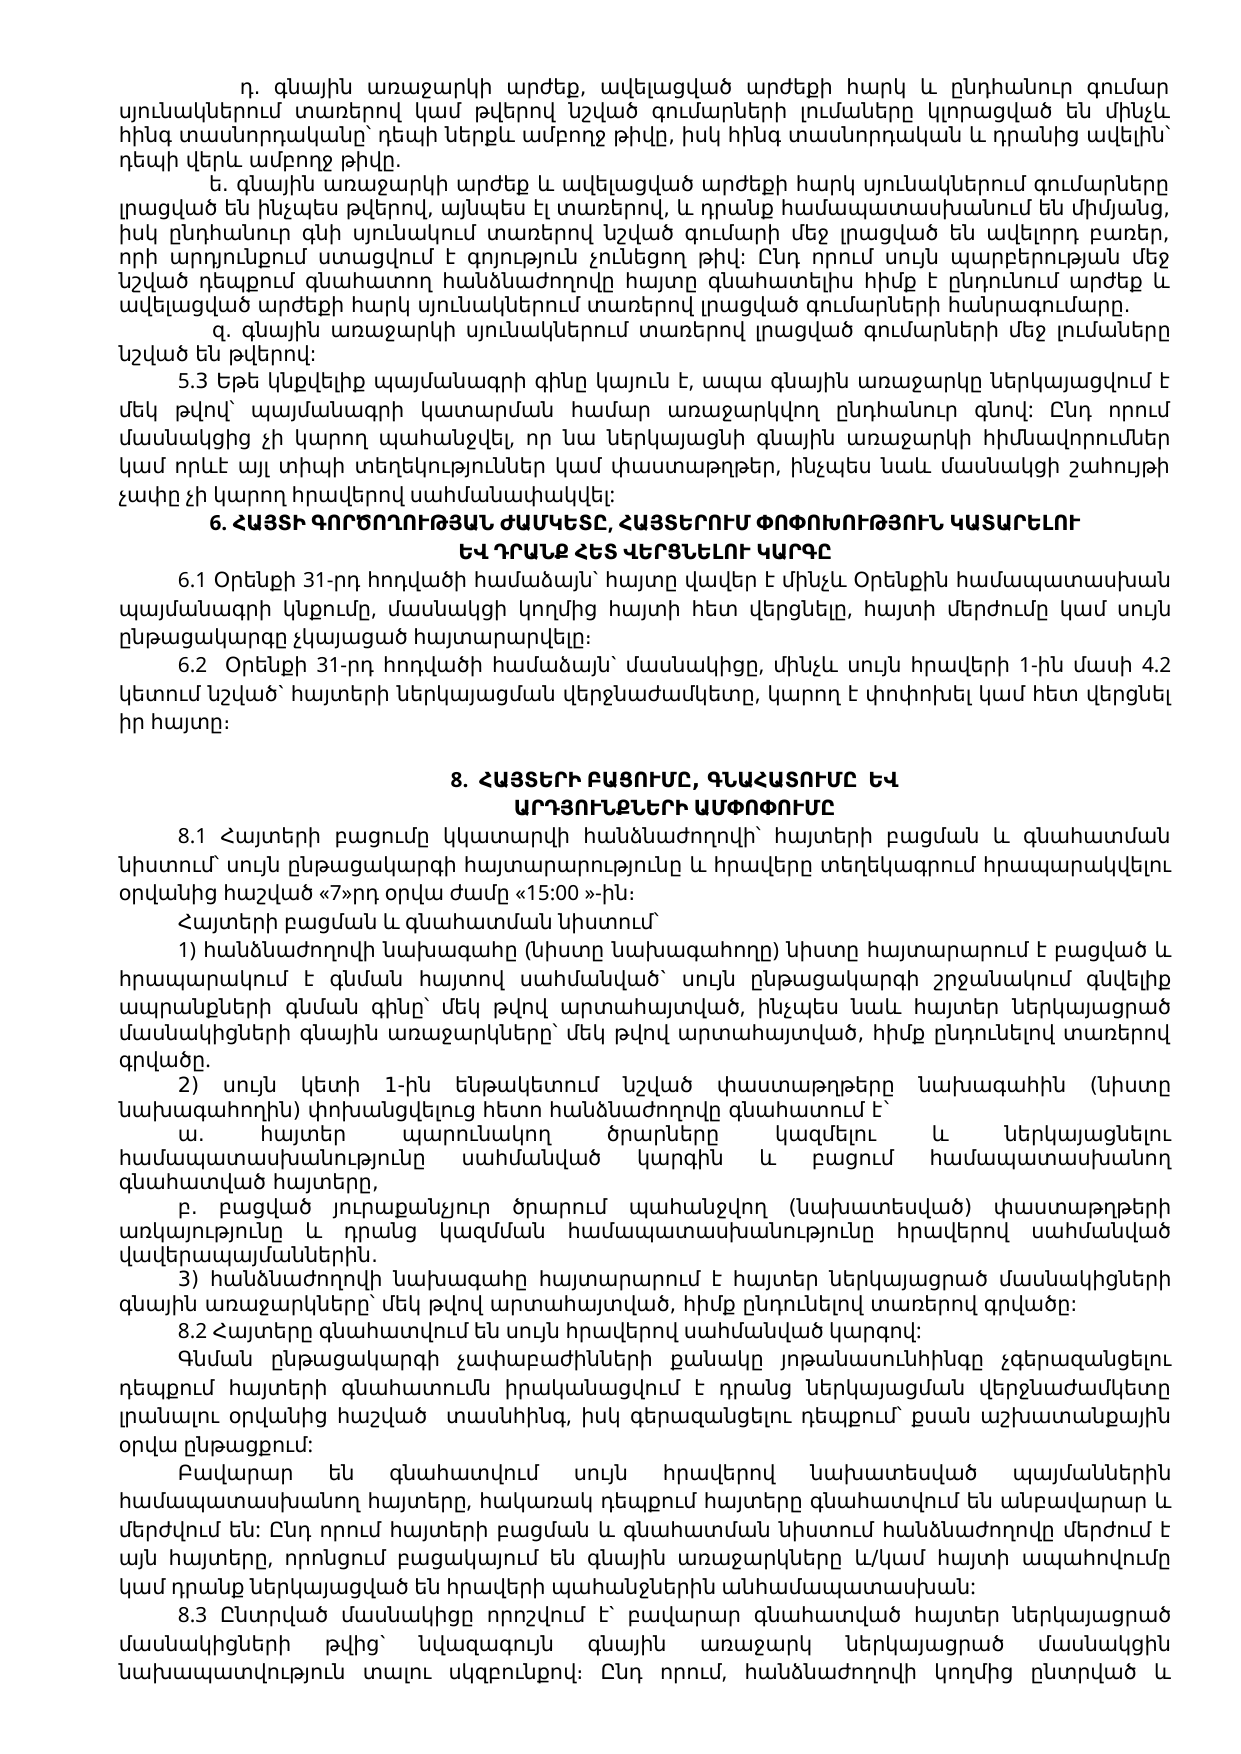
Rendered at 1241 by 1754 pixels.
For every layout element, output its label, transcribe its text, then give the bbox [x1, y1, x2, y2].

text բ. բացված յուրաքանչյուր ծրարում պահանջվող (նախատեսված) փաստաթղթերի առկայությունը և դրանց կազմման համապատասխանությունը հրավերով սահմանված վավերապայմաններին. [118, 1195, 1171, 1267]
text 3) հանձնաժողովի նախագահը հայտարարում է հայտեր ներկայացրած մասնակիցների գնային առաջարկները՝ մեկ թվով արտահայտված, հիմք ընդունելով տառերով գրվածը: [118, 1267, 1171, 1316]
text Գնման ընթացակարգի չափաբաժինների քանակը յոթանասունհինգը չգերազանցելու դեպքում հայտերի գնահատումն իրականացվում է դրանց ներկայացման վերջնաժամկետը լրանալու օրվանից հաշված տասնհինգ, իսկ գերազանցելու դեպքում՝ քսան աշխատանքային օրվա ընթացքում: [118, 1344, 1171, 1458]
text 6.1 Օրենքի 31-րդ հոդվածի համաձայն` հայտը վավեր է մինչև Օրենքին համապատասխան պայմանագրի կնքումը, մասնակցի կողմից հայտի հետ վերցնելը, հայտի մերժումը կամ սույն ընթացակարգը չկայացած հայտարարվելը։ [118, 565, 1171, 651]
text 8.2 Հայտերը գնահատվում են սույն հրավերով սահմանված կարգով: [118, 1316, 1171, 1344]
text 8. ՀԱՅՏԵՐԻ ԲԱՑՈՒՄԸ, ԳՆԱՀԱՏՈՒՄԸ ԵՎ [118, 765, 1171, 793]
text ԵՎ ԴՐԱՆՔ ՀԵՏ ՎԵՐՑՆԵԼՈՒ ԿԱՐԳԸ [118, 537, 1171, 565]
text 6.2 Օրենքի 31-րդ հոդվածի համաձայն` մասնակիցը, մինչև սույն հրավերի 1-ին մասի 4.2 կետում նշված` հայտերի ներկայացման վերջնաժամկետը, կարող է փոփոխել կամ հետ վերցնել իր հայտը։ [118, 651, 1171, 736]
text զ. գնային առաջարկի սյունակներում տառերով լրացված գումարների մեջ լումաները նշված են թվերով: [118, 318, 1171, 366]
text Բավարար են գնահատվում սույն հրավերով նախատեսված պայմաններին համապատասխանող հայտերը, հակառակ դեպքում հայտերը գնահատվում են անբավարար և մերժվում են: Ընդ որում հայտերի բացման և գնահատման նիստում հանձնաժողովը մերժում է այն հայտերը, որոնցում բացակայում են գնային առաջարկները և/կամ հայտի ապահովումը կամ դրանք ներկայացված են հրավերի պահանջներին անհամապատասխան: [118, 1458, 1171, 1600]
text դ. գնային առաջարկի արժեք, ավելացված արժեքի հարկ և ընդհանուր գումար սյունակներում տառերով կամ թվերով նշված գումարների լումաները կլորացված են մինչև հինգ տասնորդականը՝ դեպի ներքև ամբողջ թիվը, իսկ հինգ տասնորդական և դրանից ավելին՝ դեպի վերև ամբողջ թիվը. [118, 75, 1171, 172]
text 1) հանձնաժողովի նախագահը (նիստը նախագահողը) նիստը հայտարարում է բացված և հրապարակում է գնման հայտով սահմանված` սույն ընթացակարգի շրջանակում գնվելիք ապրանքների գնման գինը՝ մեկ թվով արտահայտված, ինչպես նաև հայտեր ներկայացրած մասնակիցների գնային առաջարկները՝ մեկ թվով արտահայտված, հիմք ընդունելով տառերով գրվածը. [118, 935, 1171, 1073]
text ԱՐԴՅՈՒՆՔՆԵՐԻ ԱՄՓՈՓՈՒՄԸ [118, 793, 1171, 822]
text 2) սույն կետի 1-ին ենթակետում նշված փաստաթղթերը նախագահին (նիստը նախագահողին) փոխանցվելուց հետո հանձնաժողովը գնահատում է` [118, 1073, 1171, 1122]
text 6. ՀԱՅՏԻ ԳՈՐԾՈՂՈՒԹՅԱՆ ԺԱՄԿԵՏԸ, ՀԱՅՏԵՐՈՒՄ ՓՈՓՈԽՈՒԹՅՈՒՆ ԿԱՏԱՐԵԼՈՒ [118, 508, 1171, 537]
text ա. հայտեր պարունակող ծրարները կազմելու և ներկայացնելու համապատասխանությունը սահմանված կարգին և բացում համապատասխանող գնահատված հայտերը, [118, 1122, 1171, 1195]
text 8.1 Հայտերի բացումը կկատարվի հանձնաժողովի՝ հայտերի բացման և գնահատման նիստում՝ սույն ընթացակարգի հայտարարությունը և հրավերը տեղեկագրում հրապարակվելու օրվանից հաշված «7»րդ օրվա ժամը «15:00 »-ին։ [118, 822, 1171, 907]
text Հայտերի բացման և գնահատման նիստում՝ [118, 907, 1171, 935]
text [118, 1600, 1171, 1686]
text 5.3 Եթե կնքվելիք պայմանագրի գինը կայուն է, ապա գնային առաջարկը ներկայացվում է մեկ թվով՝ պայմանագրի կատարման համար առաջարկվող ընդհանուր գնով: Ընդ որում մասնակցից չի կարող պահանջվել, որ նա ներկայացնի գնային առաջարկի հիմնավորումներ կամ որևէ այլ տիպի տեղեկություններ կամ փաստաթղթեր, ինչպես նաև մասնակցի շահույթի չափը չի կարող հրավերով սահմանափակվել: [118, 366, 1171, 508]
text ե. գնային առաջարկի արժեք և ավելացված արժեքի հարկ սյունակներում գումարները լրացված են ինչպես թվերով, այնպես էլ տառերով, և դրանք համապատասխանում են միմյանց, իսկ ընդհանուր գնի սյունակում տառերով նշված գումարի մեջ լրացված են ավելորդ բառեր, որի արդյունքում ստացվում է գոյություն չունեցող թիվ: Ընդ որում սույն պարբերության մեջ նշված դեպքում գնահատող հանձնաժողովը հայտը գնահատելիս հիմք է ընդունում արժեք և ավելացված արժեքի հարկ սյունակներում տառերով լրացված գումարների հանրագումարը. [118, 172, 1171, 318]
